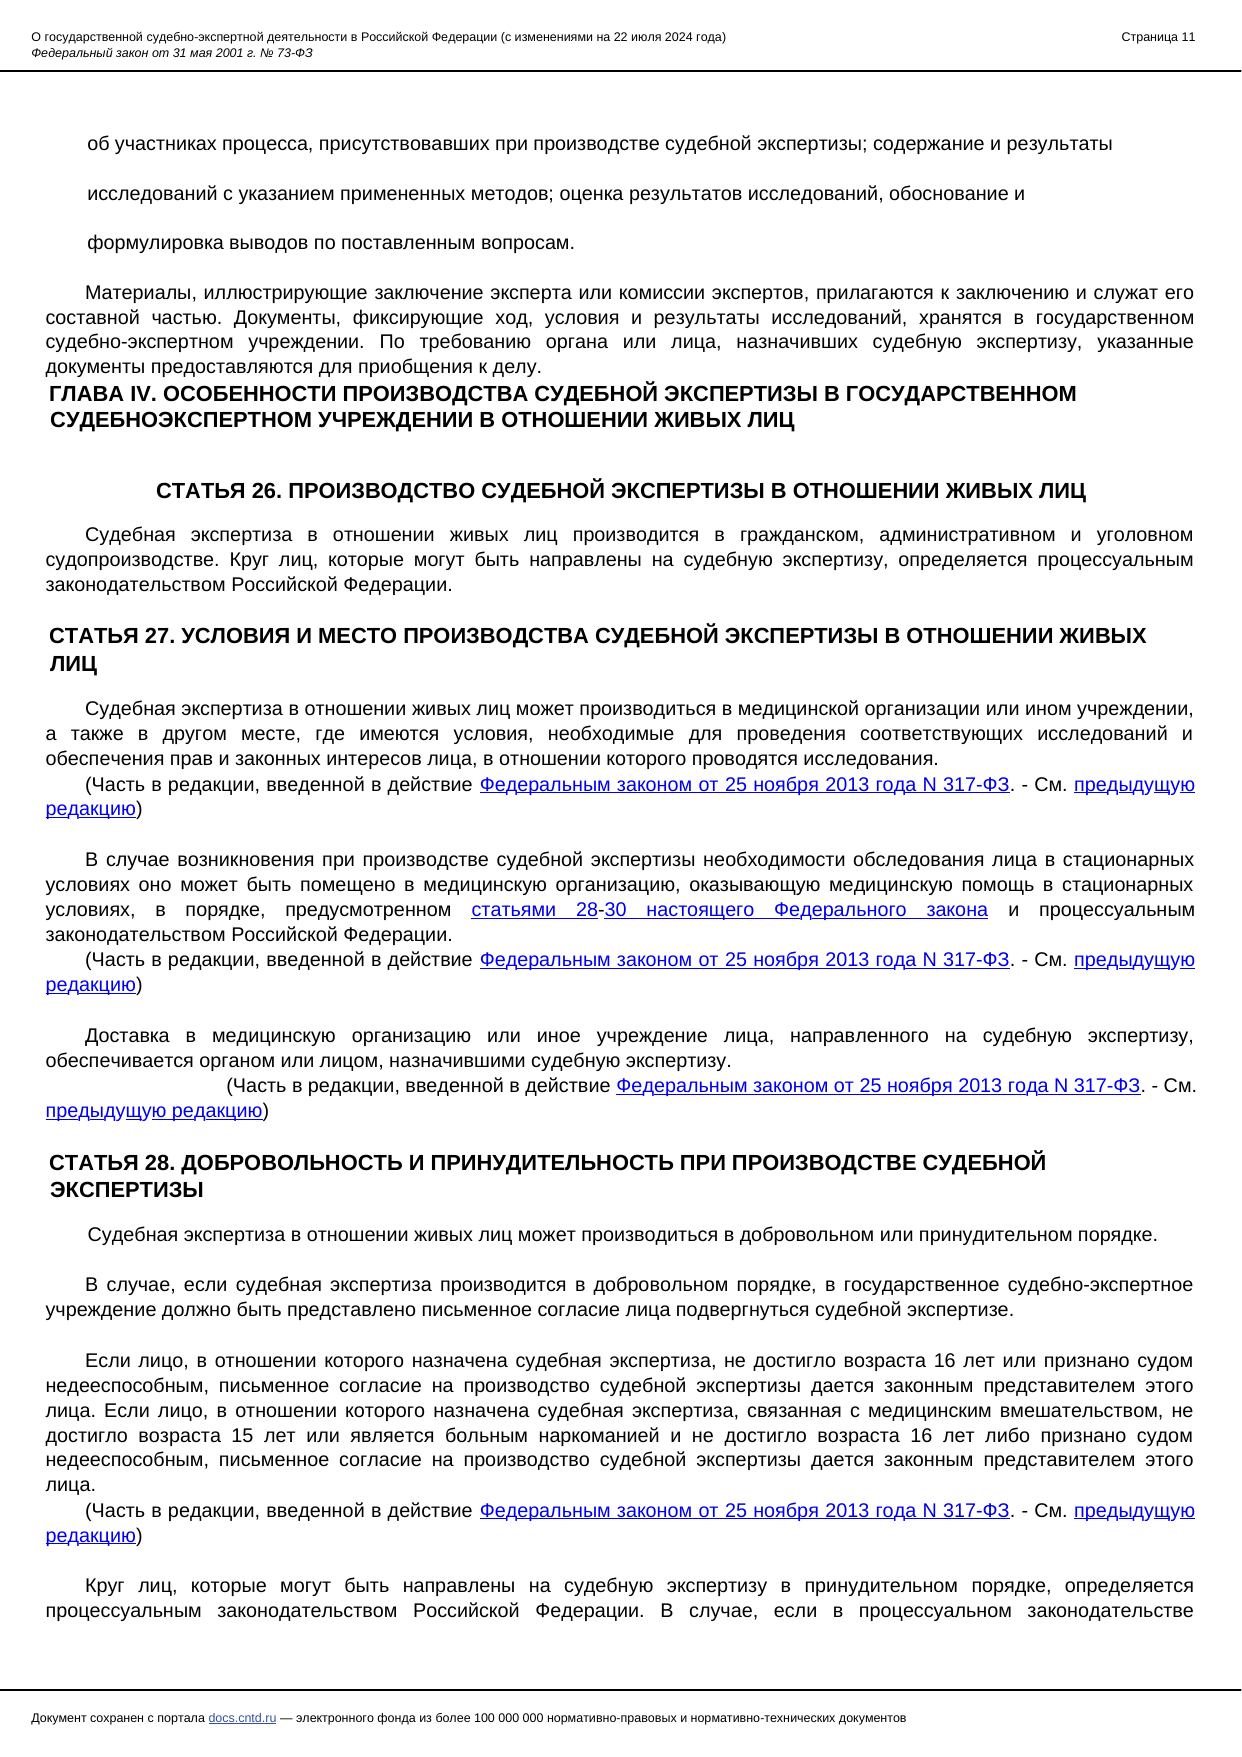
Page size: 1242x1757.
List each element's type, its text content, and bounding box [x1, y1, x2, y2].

text Судебная экспертиза в отношении живых лиц может производиться в добровольном или принудительном порядке. [87, 1222, 1195, 1245]
text Если лицо, в отношении которого назначена судебная экспертиза, не достигло возраста 16 лет или признано судом недееспособным, письменное согласие на производство судебной экспертизы дается законным представителем этого лица. Если лицо, в отношении которого назначена судебная экспертиза, связанная с медицинским вмешательством, не достигло возраста 15 лет или является больным наркоманией и не достигло возраста 16 лет либо признано судом недееспособным, письменное согласие на производство судебной экспертизы дается законным представителем этого лица. [45, 1349, 1195, 1496]
subtitle СТАТЬЯ 27. УСЛОВИЯ И МЕСТО ПРОИЗВОДСТВА СУДЕБНОЙ ЭКСПЕРТИЗЫ В ОТНОШЕНИИ ЖИВЫХ ЛИЦ [49, 623, 1195, 676]
text Судебная экспертиза в отношении живых лиц производится в гражданском, административном и уголовном судопроизводстве. Круг лиц, которые могут быть направлены на судебную экспертизу, определяется процессуальным законодательством Российской Федерации. [45, 523, 1195, 595]
text (Часть в редакции, введенной в действие Федеральным законом от 25 ноября 2013 года N 317-ФЗ. - См. предыдущую редакцию) [45, 1498, 1195, 1546]
text Судебная экспертиза в отношении живых лиц может производиться в медицинской организации или ином учреждении, а также в другом месте, где имеются условия, необходимые для проведения соответствующих исследований и обеспечения прав и законных интересов лица, в отношении которого проводятся исследования. [45, 697, 1195, 770]
text Материалы, иллюстрирующие заключение эксперта или комиссии экспертов, прилагаются к заключению и служат его составной частью. Документы, фиксирующие ход, условия и результаты исследований, хранятся в государственном судебно-экспертном учреждении. По требованию органа или лица, назначивших судебную экспертизу, указанные документы предоставляются для приобщения к делу. [45, 281, 1195, 378]
text (Часть в редакции, введенной в действие Федеральным законом от 25 ноября 2013 года N 317-ФЗ. - См. [47, 1074, 1197, 1097]
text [45, 132, 1129, 254]
text В случае, если судебная экспертиза производится в добровольном порядке, в государственное судебно-экспертное учреждение должно быть представлено письменное согласие лица подвергнуться судебной экспертизе. [45, 1273, 1195, 1321]
subtitle СТАТЬЯ 26. ПРОИЗВОДСТВО СУДЕБНОЙ ЭКСПЕРТИЗЫ В ОТНОШЕНИИ ЖИВЫХ ЛИЦ [47, 478, 1195, 503]
text предыдущую редакцию) [45, 1099, 1195, 1122]
text (Часть в редакции, введенной в действие Федеральным законом от 25 ноября 2013 года N 317-ФЗ. - См. предыдущую редакцию) [45, 948, 1195, 996]
text (Часть в редакции, введенной в действие Федеральным законом от 25 ноября 2013 года N 317-ФЗ. - См. предыдущую редакцию) [45, 772, 1195, 820]
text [45, 1574, 1195, 1622]
subtitle СТАТЬЯ 28. ДОБРОВОЛЬНОСТЬ И ПРИНУДИТЕЛЬНОСТЬ ПРИ ПРОИЗВОДСТВЕ СУДЕБНОЙ ЭКСПЕРТИЗЫ [49, 1150, 1195, 1202]
text Доставка в медицинскую организацию или иное учреждение лица, направленного на судебную экспертизу, обеспечивается органом или лицом, назначившими судебную экспертизу. [45, 1024, 1195, 1071]
text ГЛАВА IV. ОСОБЕННОСТИ ПРОИЗВОДСТВА СУДЕБНОЙ ЭКСПЕРТИЗЫ В ГОСУДАРСТВЕННОМ СУДЕБНОЭКСПЕРТНОМ УЧРЕЖДЕНИИ В ОТНОШЕНИИ ЖИВЫХ ЛИЦ [49, 381, 1195, 432]
text В случае возникновения при производстве судебной экспертизы необходимости обследования лица в стационарных условиях оно может быть помещено в медицинскую организацию, оказывающую медицинскую помощь в стационарных условиях, в порядке, предусмотренном статьями 28-30 настоящего Федерального закона и процессуальным законодательством Российской Федерации. [45, 848, 1195, 945]
